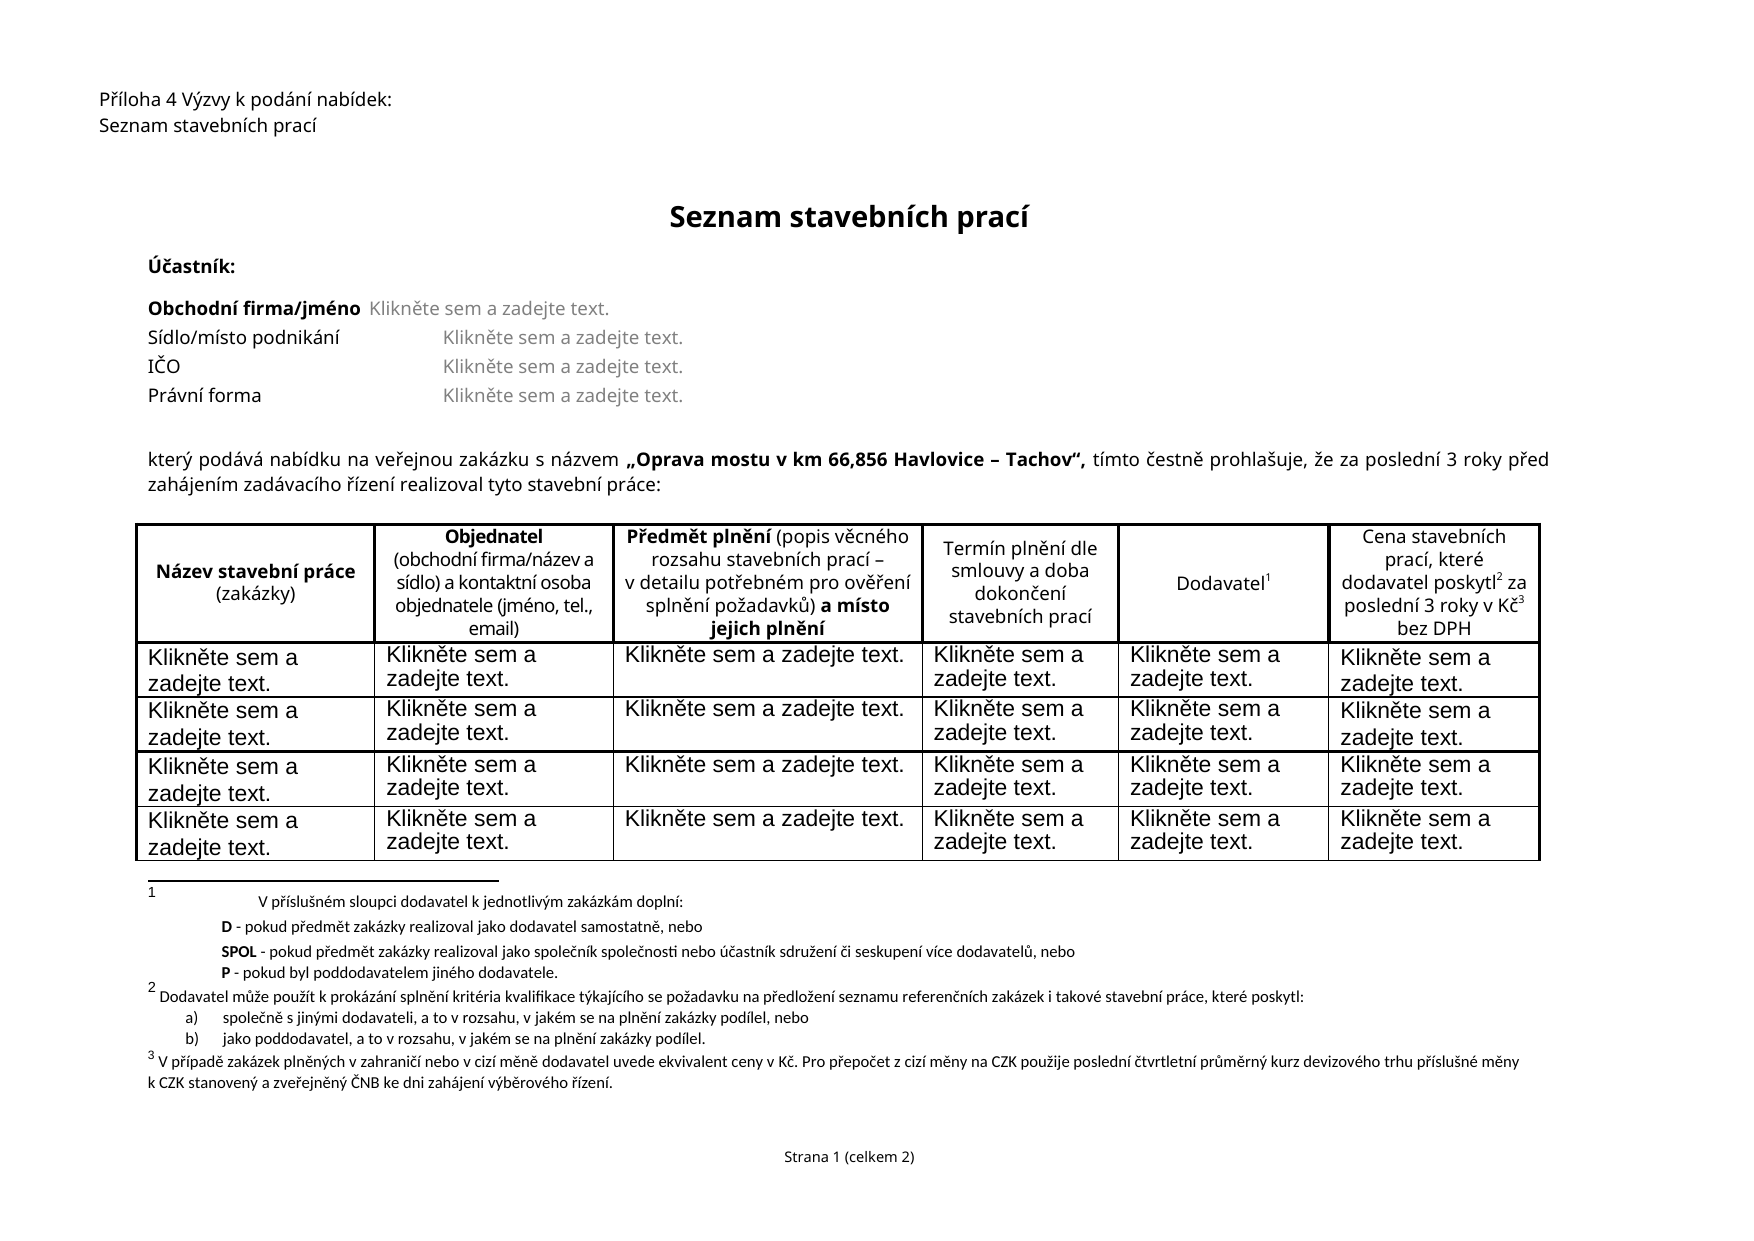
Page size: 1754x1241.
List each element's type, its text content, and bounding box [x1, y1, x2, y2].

text Právní forma [148, 379, 1551, 408]
title Seznam stavebních prací [148, 196, 1551, 236]
text IČO [148, 350, 1551, 379]
table_header Cena stavebních prací, které dodavatel poskytl za poslední 3 roky v Kč bez DPH [1331, 526, 1538, 641]
table_header Objednatel (obchodní firma/název a sídlo) a kontaktní osoba objednatele (jméno, tel., email) [376, 526, 612, 641]
text Účastník: [148, 249, 1551, 279]
table_header Dodavatel [1120, 526, 1327, 641]
table_header Termín plnění dle smlouvy a doba dokončení stavebních prací [924, 526, 1117, 641]
text který podává nabídku na veřejnou zakázku s názvem „Oprava mostu v km 66,856 Havlovice – Tachov“, tímto čestně prohlašuje, že za poslední 3 roky před zahájením zadávacího řízení realizoval tyto stavební práce: [148, 446, 1551, 497]
text Sídlo/místo podnikání [148, 321, 1551, 350]
text Obchodní firma/jméno [148, 292, 1551, 321]
table_header Předmět plnění (popis věcného rozsahu stavebních prací – v detailu potřebném pro ověření splnění požadavků) a místo jejich plnění [615, 526, 921, 641]
table_header Název stavební práce (zakázky) [138, 526, 373, 641]
